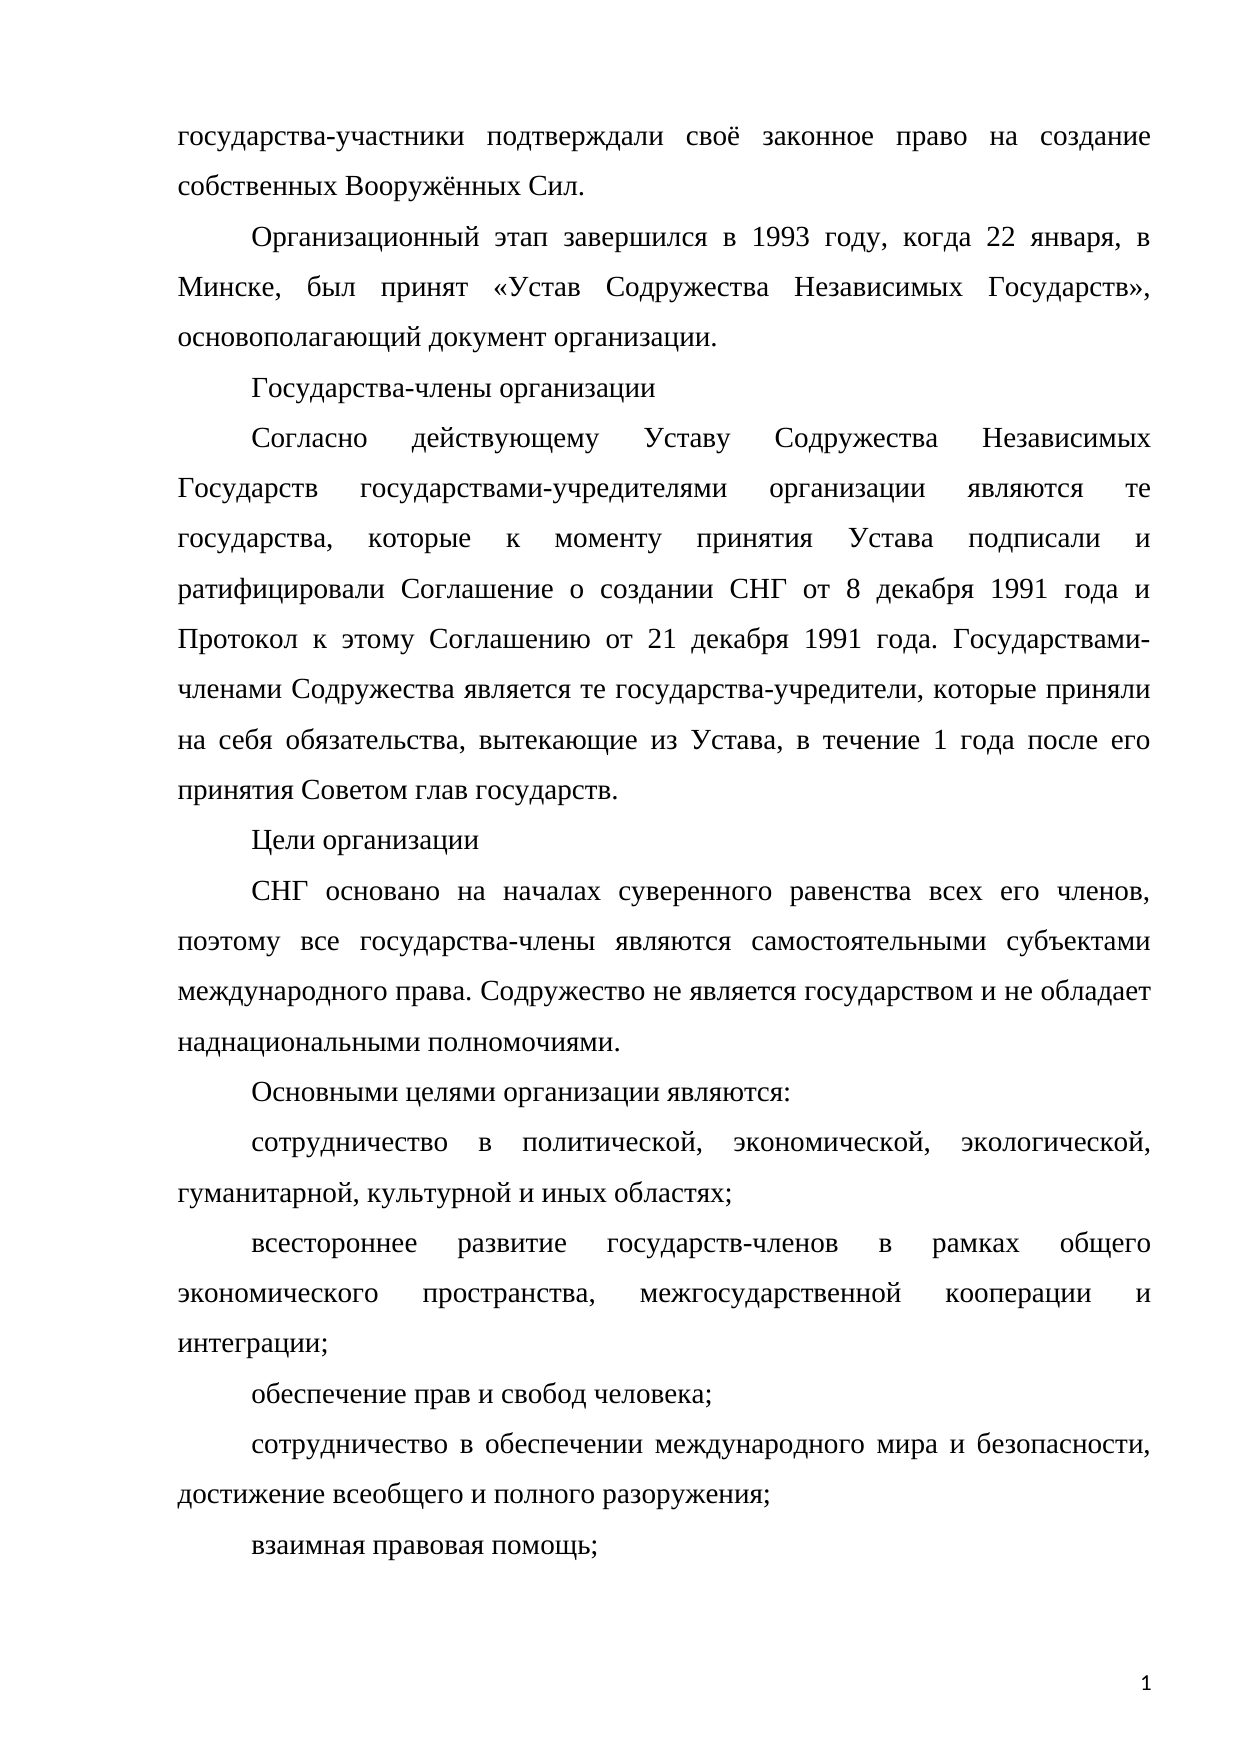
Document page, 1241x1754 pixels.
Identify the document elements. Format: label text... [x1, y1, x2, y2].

text Согласно действующему Уставу Содружества Независимых Государств государствами-учредителями организации являются те государства, которые к моменту принятия Устава подписали и ратифицировали Соглашение о создании СНГ от 8 декабря 1991 года и Протокол к этому Соглашению от 21 декабря 1991 года. Государствами-членами Содружества является те государства-учредители, которые приняли на себя обязательства, вытекающие из Устава, в течение 1 года после его принятия Советом глав государств. [177, 420, 1152, 806]
text Организационный этап завершился в 1993 году, когда 22 января, в Минске, был принят «Устав Содружества Независимых Государств», основополагающий документ организации. [177, 219, 1152, 353]
text Цели организации [177, 822, 1152, 856]
text сотрудничество в политической, экономической, экологической, гуманитарной, культурной и иных областях; [177, 1124, 1152, 1208]
text обеспечение прав и свобод человека; [177, 1376, 1152, 1409]
text всестороннее развитие государств-членов в рамках общего экономического пространства, межгосударственной кооперации и интеграции; [177, 1225, 1152, 1359]
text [177, 118, 1152, 202]
text взаимная правовая помощь; [177, 1527, 1152, 1560]
text сотрудничество в обеспечении международного мира и безопасности, достижение всеобщего и полного разоружения; [177, 1426, 1152, 1510]
text Основными целями организации являются: [177, 1074, 1152, 1108]
text Государства-члены организации [177, 370, 1152, 403]
text СНГ основано на началах суверенного равенства всех его членов, поэтому все государства-члены являются самостоятельными субъектами международного права. Содружество не является государством и не обладает наднациональными полномочиями. [177, 873, 1152, 1057]
